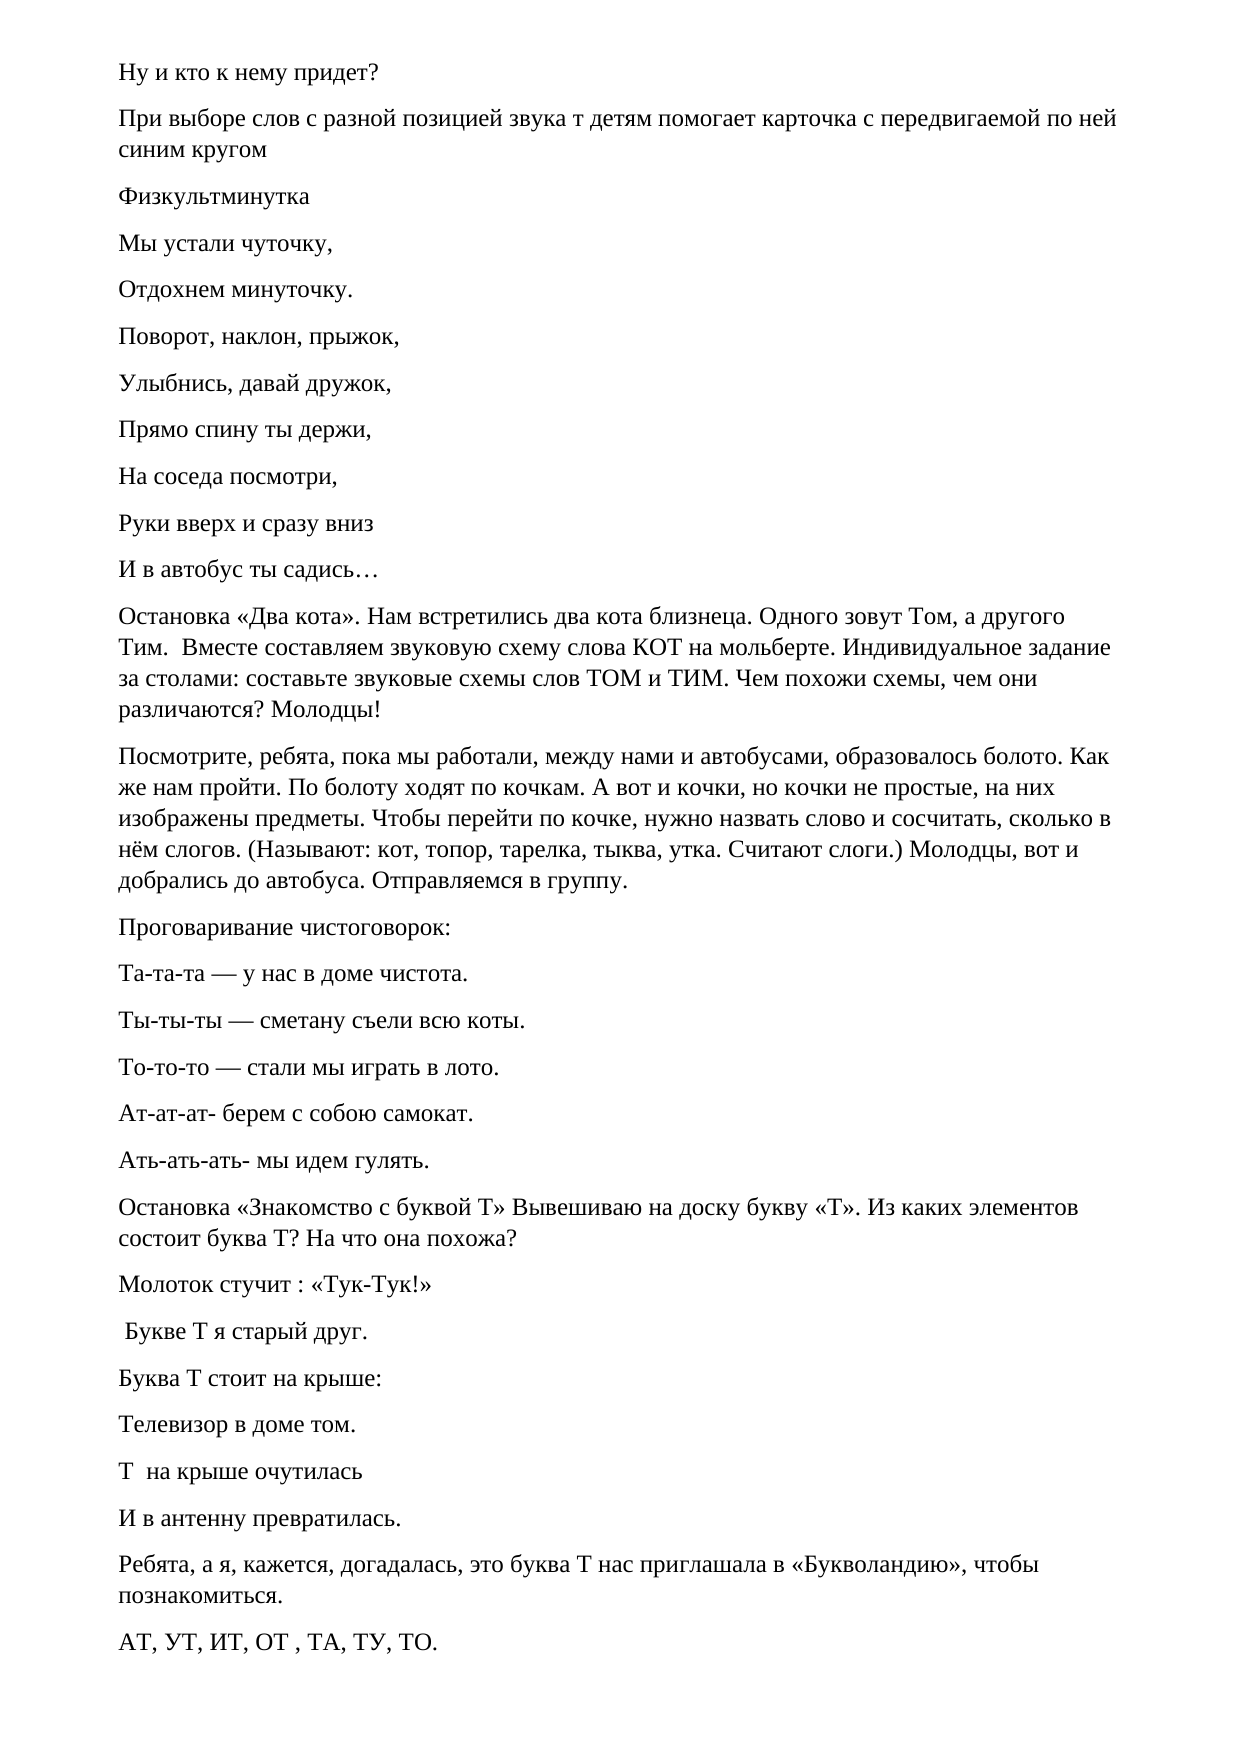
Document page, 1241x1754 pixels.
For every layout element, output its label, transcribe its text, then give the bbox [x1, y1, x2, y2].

text Физкультминутка [118, 181, 1122, 210]
text Посмотрите, ребята, пока мы работали, между нами и автобусами, образовалось болото. Как же нам пройти. По болоту ходят по кочкам. А вот и кочки, но кочки не простые, на них изображены предметы. Чтобы перейти по кочке, нужно назвать слово и сосчитать, сколько в нём слогов. (Называют: кот, топор, тарелка, тыква, утка. Считают слоги.) Молодцы, вот и добрались до автобуса. Отправляемся в группу. [118, 741, 1122, 894]
text Ты-ты-ты — сметану съели всю коты. [118, 1005, 1122, 1034]
text Та-та-та — у нас в доме чистота. [118, 958, 1122, 987]
text Руки вверх и сразу вниз [118, 508, 1122, 537]
text Улыбнись, давай дружок, [118, 368, 1122, 397]
text АТ, УТ, ИТ, ОТ , ТА, ТУ, ТО. [118, 1627, 1122, 1656]
text И в антенну превратилась. [118, 1503, 1122, 1532]
text То-то-то — стали мы играть в лото. [118, 1052, 1122, 1081]
text При выборе слов с разной позицией звука т детям помогает карточка с передвигаемой по ней синим кругом [118, 103, 1122, 163]
text Ат-ат-ат- берем с собою самокат. [118, 1098, 1122, 1127]
text Ать-ать-ать- мы идем гулять. [118, 1145, 1122, 1174]
text Остановка «Два кота». Нам встретились два кота близнеца. Одного зовут Том, а другого Тим. Вместе составляем звуковую схему слова КОТ на мольберте. Индивидуальное задание за столами: составьте звуковые схемы слов ТОМ и ТИМ. Чем похожи схемы, чем они различаются? Молодцы! [118, 601, 1122, 723]
text Буква Т стоит на крыше: [118, 1363, 1122, 1392]
text И в автобус ты садись… [118, 554, 1122, 583]
text Остановка «Знакомство с буквой Т» Вывешиваю на доску букву «Т». Из каких элементов состоит буква Т? На что она похожа? [118, 1192, 1122, 1252]
text Молоток стучит : «Тук-Тук!» [118, 1269, 1122, 1298]
text Мы устали чуточку, [118, 228, 1122, 257]
text Ну и кто к нему придет? [118, 57, 1122, 86]
text Проговаривание чистоговорок: [118, 912, 1122, 941]
text Т на крыше очутилась [118, 1456, 1122, 1485]
text Прямо спину ты держи, [118, 414, 1122, 443]
text Поворот, наклон, прыжок, [118, 321, 1122, 350]
text На соседа посмотри, [118, 461, 1122, 490]
text Букве Т я старый друг. [118, 1316, 1122, 1345]
text Телевизор в доме том. [118, 1409, 1122, 1438]
text Ребята, а я, кажется, догадалась, это буква Т нас приглашала в «Букволандию», чтобы познакомиться. [118, 1549, 1122, 1609]
text Отдохнем минуточку. [118, 274, 1122, 303]
